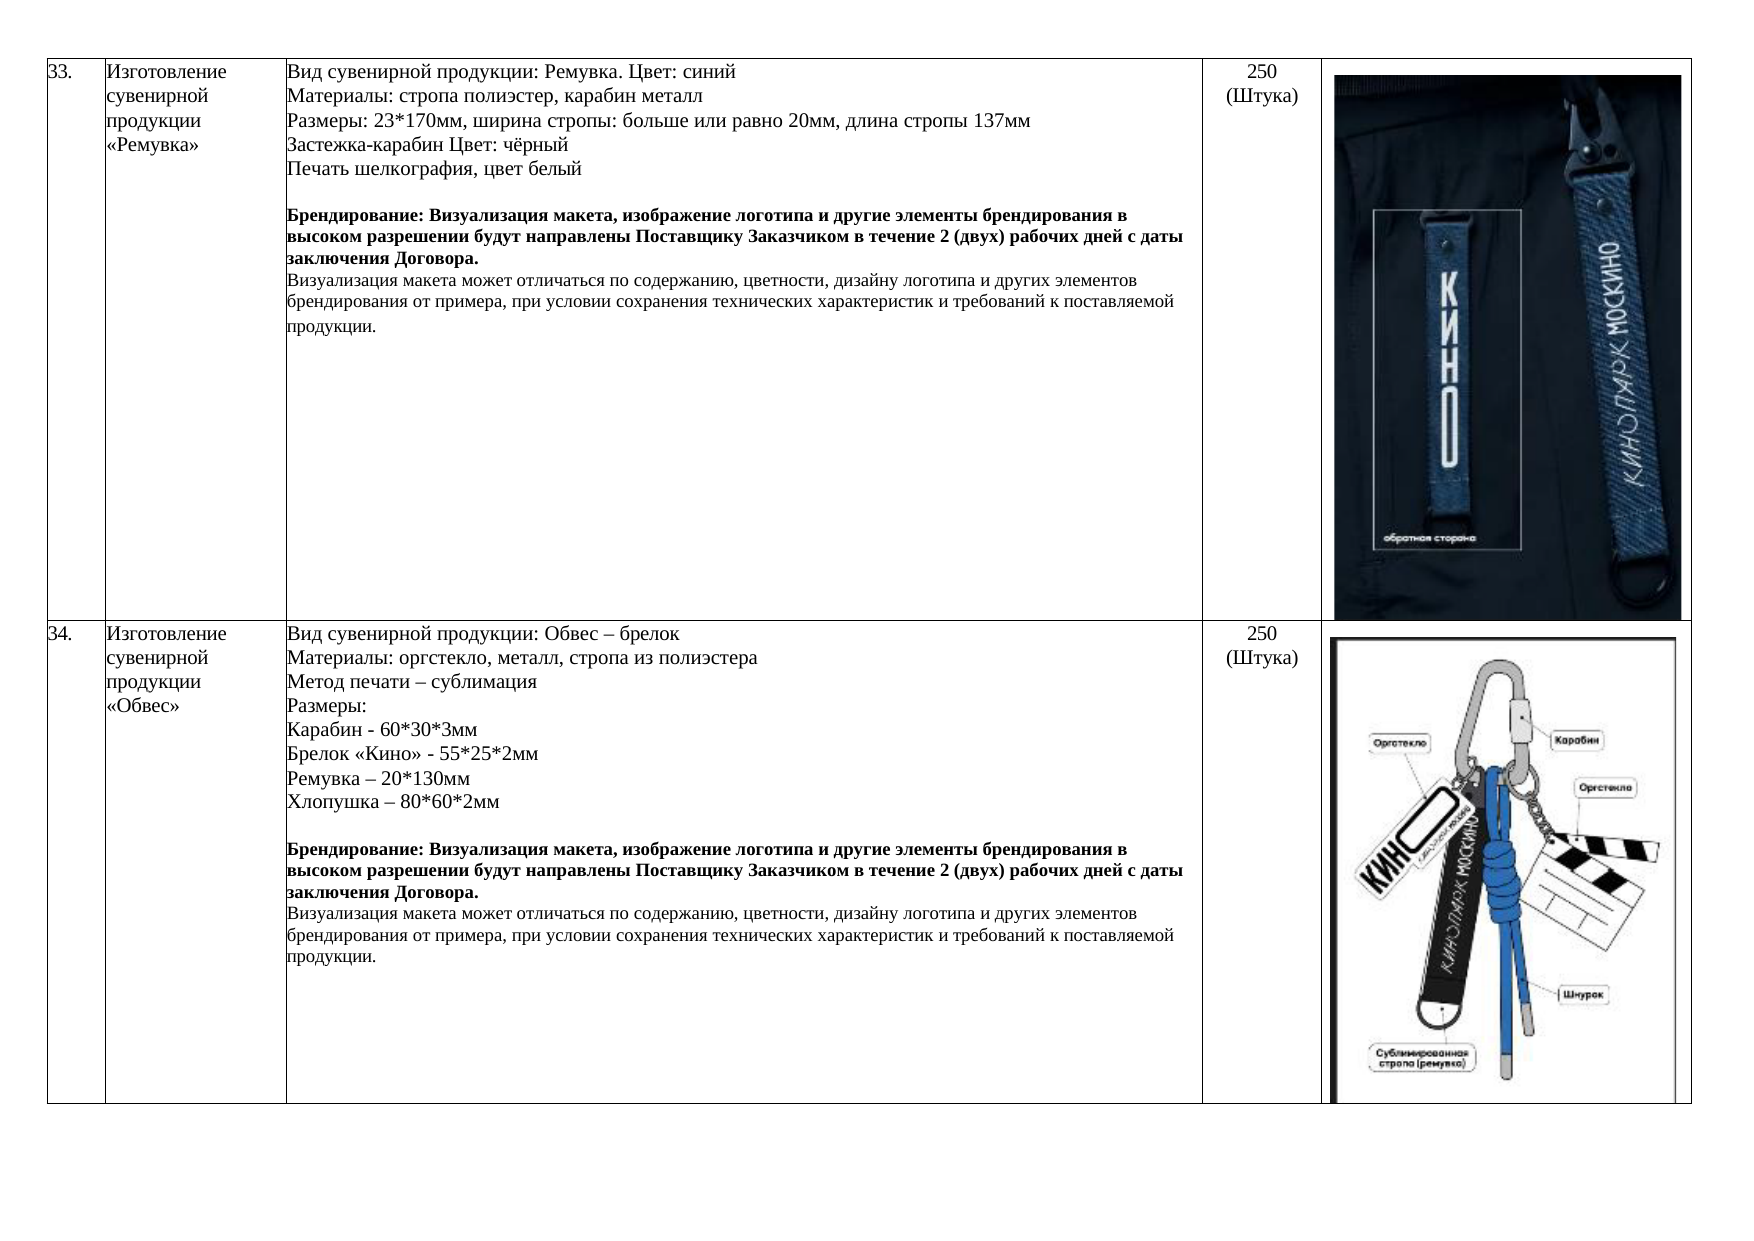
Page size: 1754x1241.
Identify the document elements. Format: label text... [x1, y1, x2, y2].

table_header 33. [48, 59, 105, 620]
table_header Вид сувенирной продукции: Ремувка. Цвет: синий Материалы: стропа полиэстер, карабин металл Размеры: 23*170мм, ширина стропы: больше или равно 20мм, длина стропы 137мм Застежка-карабин Цвет: чёрный Печать шелкография, цвет белый Брендирование: Визуализация макета, изображение логотипа и другие элементы брендирования в высоком разрешении будут направлены Поставщику Заказчиком в течение 2 (двух) рабочих дней с даты заключения Договора. Визуализация макета может отличаться по содержанию, цветности, дизайну логотипа и других элементов брендирования от примера, при условии сохранения технических характеристик и требований к поставляемой продукции. [287, 59, 1202, 620]
table_header [1322, 59, 1691, 620]
table_header 250 (Штука) [1203, 59, 1321, 620]
table_header Изготовление сувенирной продукции «Ремувка» [106, 59, 286, 620]
table_cell Изготовление сувенирной продукции «Обвес» [106, 621, 286, 1103]
table_cell 34. [48, 621, 105, 1103]
picture [1330, 637, 1677, 1103]
picture [1334, 75, 1682, 620]
table_cell 250 (Штука) [1203, 621, 1321, 1103]
table_cell Вид сувенирной продукции: Обвес – брелок Материалы: оргстекло, металл, стропа из полиэстера Метод печати – сублимация Размеры: Карабин - 60*30*3мм Брелок «Кино» - 55*25*2мм Ремувка – 20*130мм Хлопушка – 80*60*2мм Брендирование: Визуализация макета, изображение логотипа и другие элементы брендирования в высоком разрешении будут направлены Поставщику Заказчиком в течение 2 (двух) рабочих дней с даты заключения Договора. Визуализация макета может отличаться по содержанию, цветности, дизайну логотипа и других элементов брендирования от примера, при условии сохранения технических характеристик и требований к поставляемой продукции. [287, 621, 1202, 1103]
table_cell [1322, 621, 1691, 1103]
